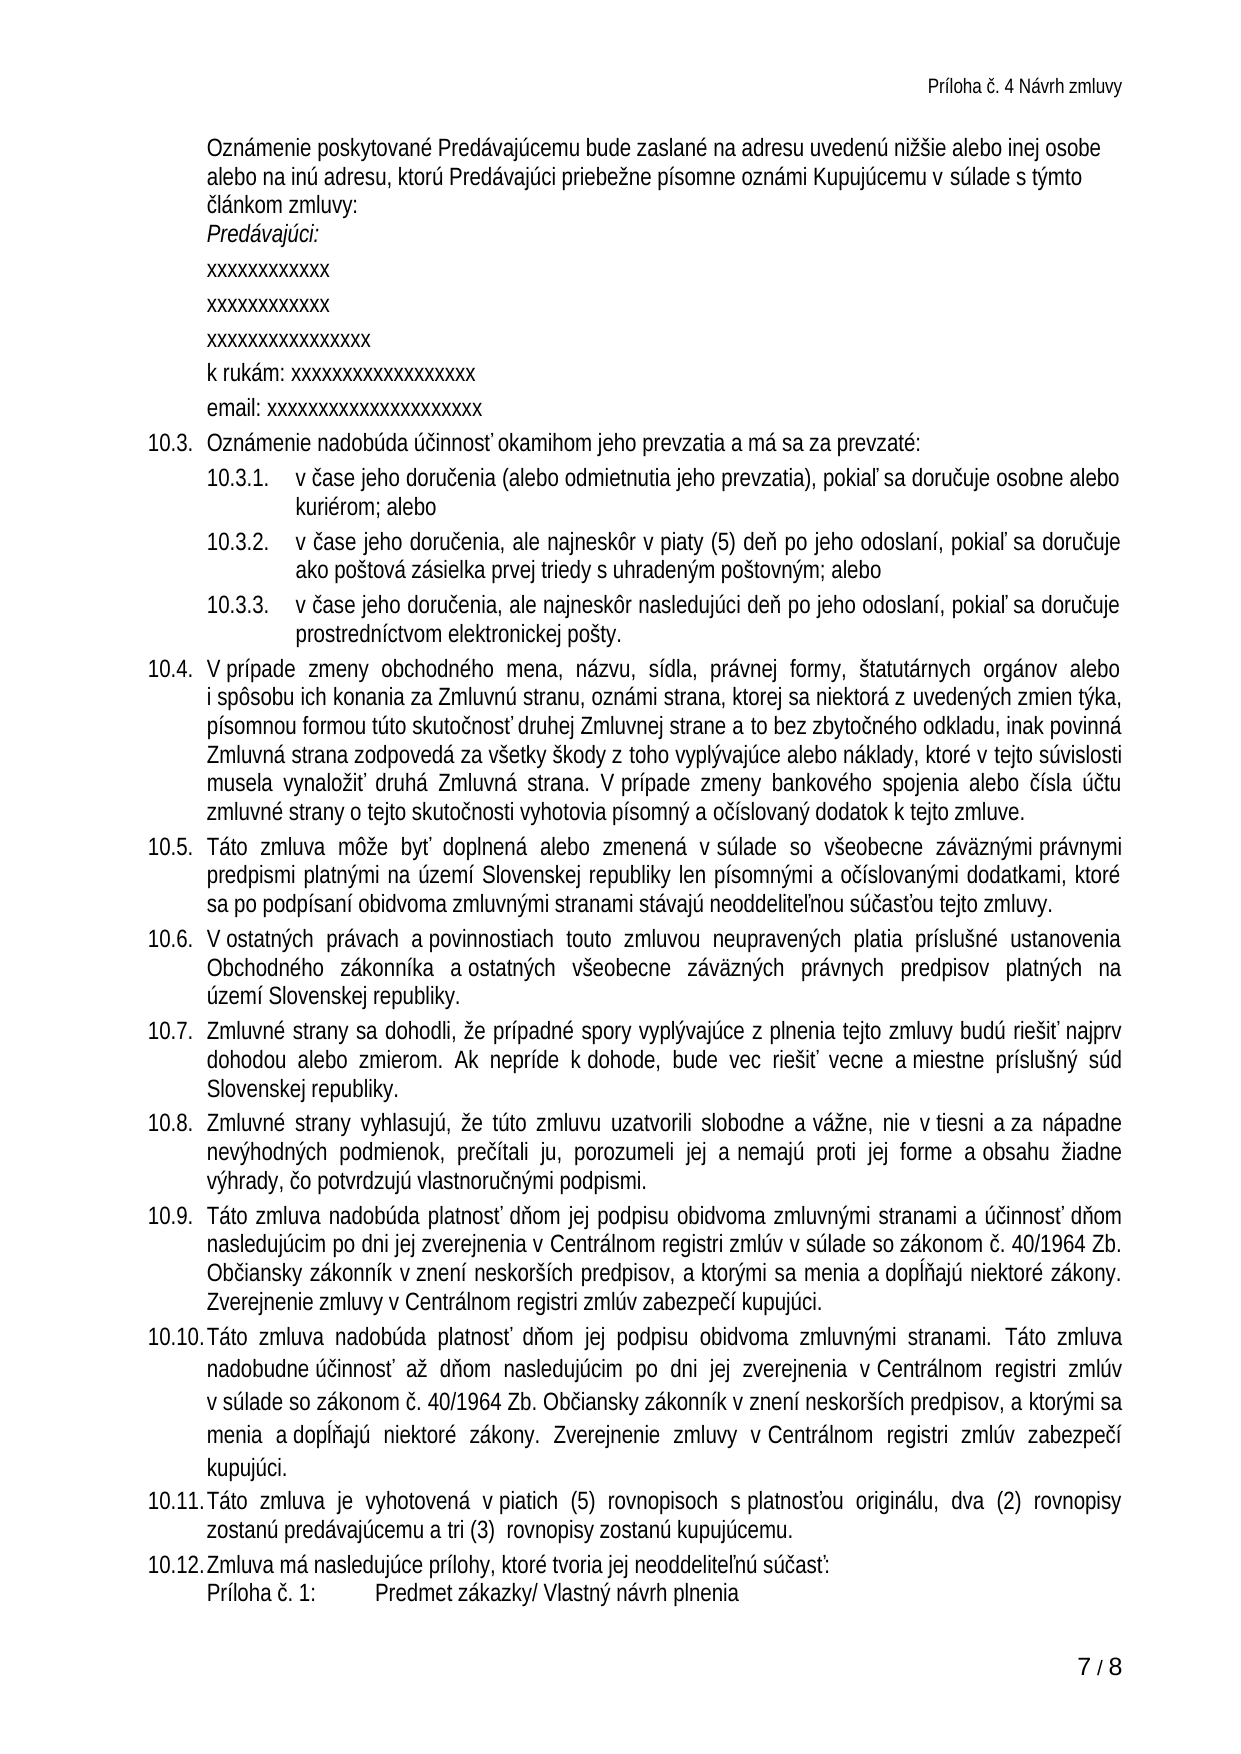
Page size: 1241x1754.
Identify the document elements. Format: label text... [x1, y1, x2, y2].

text Oznámenie poskytované Predávajúcemu bude zaslané na adresu uvedenú nižšie alebo inej osobe alebo na inú adresu, ktorú Predávajúci priebežne písomne oznámi Kupujúcemu v súlade s týmto článkom zmluvy: [148, 133, 1122, 219]
text k rukám: xxxxxxxxxxxxxxxxxx [162, 358, 1122, 387]
list v čase jeho doručenia (alebo odmietnutia jeho prevzatia), pokiaľ sa doručuje osobne alebo kuriérom; alebo [207, 463, 1122, 520]
text xxxxxxxxxxxxxxxx [162, 323, 1122, 352]
list Predávajúci: [162, 219, 1122, 247]
text email: xxxxxxxxxxxxxxxxxxxxx [148, 393, 1122, 422]
list Táto zmluva je vyhotovená v piatich (5) rovnopisoch s platnosťou originálu, dva (2) rovnopisy zostanú predávajúcemu a tri (3) rovnopisy zostanú kupujúcemu. [148, 1486, 1122, 1543]
text xxxxxxxxxxxx [162, 289, 1122, 317]
list Táto zmluva nadobúda platnosť dňom jej podpisu obidvoma zmluvnými stranami a účinnosť dňom nasledujúcim po dni jej zverejnenia v Centrálnom registri zmlúv v súlade so zákonom č. 40/1964 Zb. Občiansky zákonník v znení neskorších predpisov, a ktorými sa menia a dopĺňajú niektoré zákony. Zverejnenie zmluvy v Centrálnom registri zmlúv zabezpečí kupujúci. [148, 1201, 1122, 1315]
list V prípade zmeny obchodného mena, názvu, sídla, právnej formy, štatutárnych orgánov alebo i spôsobu ich konania za Zmluvnú stranu, oznámi strana, ktorej sa niektorá z uvedených zmien týka, písomnou formou túto skutočnosť druhej Zmluvnej strane a to bez zbytočného odkladu, inak povinná Zmluvná strana zodpovedá za všetky škody z toho vyplývajúce alebo náklady, ktoré v tejto súvislosti musela vynaložiť druhá Zmluvná strana. V prípade zmeny bankového spojenia alebo čísla účtu zmluvné strany o tejto skutočnosti vyhotovia písomný a očíslovaný dodatok k tejto zmluve. [148, 654, 1122, 826]
list v čase jeho doručenia, ale najneskôr nasledujúci deň po jeho odoslaní, pokiaľ sa doručuje prostredníctvom elektronickej pošty. [207, 590, 1122, 647]
list Táto zmluva môže byť doplnená alebo zmenená v súlade so všeobecne záväznými právnymi predpismi platnými na území Slovenskej republiky len písomnými a očíslovanými dodatkami, ktoré sa po podpísaní obidvoma zmluvnými stranami stávajú neoddeliteľnou súčasťou tejto zmluvy. [148, 832, 1122, 918]
list Príloha č. 1: Predmet zákazky/ Vlastný návrh plnenia [207, 1578, 1122, 1607]
list v čase jeho doručenia, ale najneskôr v piaty (5) deň po jeho odoslaní, pokiaľ sa doručuje ako poštová zásielka prvej triedy s uhradeným poštovným; alebo [207, 527, 1122, 584]
list xxxxxxxxxxxx [162, 254, 1122, 282]
list Zmluvné strany sa dohodli, že prípadné spory vyplývajúce z plnenia tejto zmluvy budú riešiť najprv dohodou alebo zmierom. Ak nepríde k dohode, bude vec riešiť vecne a miestne príslušný súd Slovenskej republiky. [148, 1016, 1122, 1102]
list Zmluva má nasledujúce prílohy, ktoré tvoria jej neoddeliteľnú súčasť: [148, 1549, 1122, 1578]
list Oznámenie nadobúda účinnosť okamihom jeho prevzatia a má sa za prevzaté: [148, 428, 1122, 457]
list V ostatných právach a povinnostiach touto zmluvou neupravených platia príslušné ustanovenia Obchodného zákonníka a ostatných všeobecne záväzných právnych predpisov platných na území Slovenskej republiky. [148, 924, 1122, 1010]
list Táto zmluva nadobúda platnosť dňom jej podpisu obidvoma zmluvnými stranami. Táto zmluva nadobudne účinnosť až dňom nasledujúcim po dni jej zverejnenia v Centrálnom registri zmlúv v súlade so zákonom č. 40/1964 Zb. Občiansky zákonník v znení neskorších predpisov, a ktorými sa menia a dopĺňajú niektoré zákony. Zverejnenie zmluvy v Centrálnom registri zmlúv zabezpečí kupujúci. [148, 1321, 1122, 1482]
list Zmluvné strany vyhlasujú, že túto zmluvu uzatvorili slobodne a vážne, nie v tiesni a za nápadne nevýhodných podmienok, prečítali ju, porozumeli jej a nemajú proti jej forme a obsahu žiadne výhrady, čo potvrdzujú vlastnoručnými podpismi. [148, 1108, 1122, 1194]
